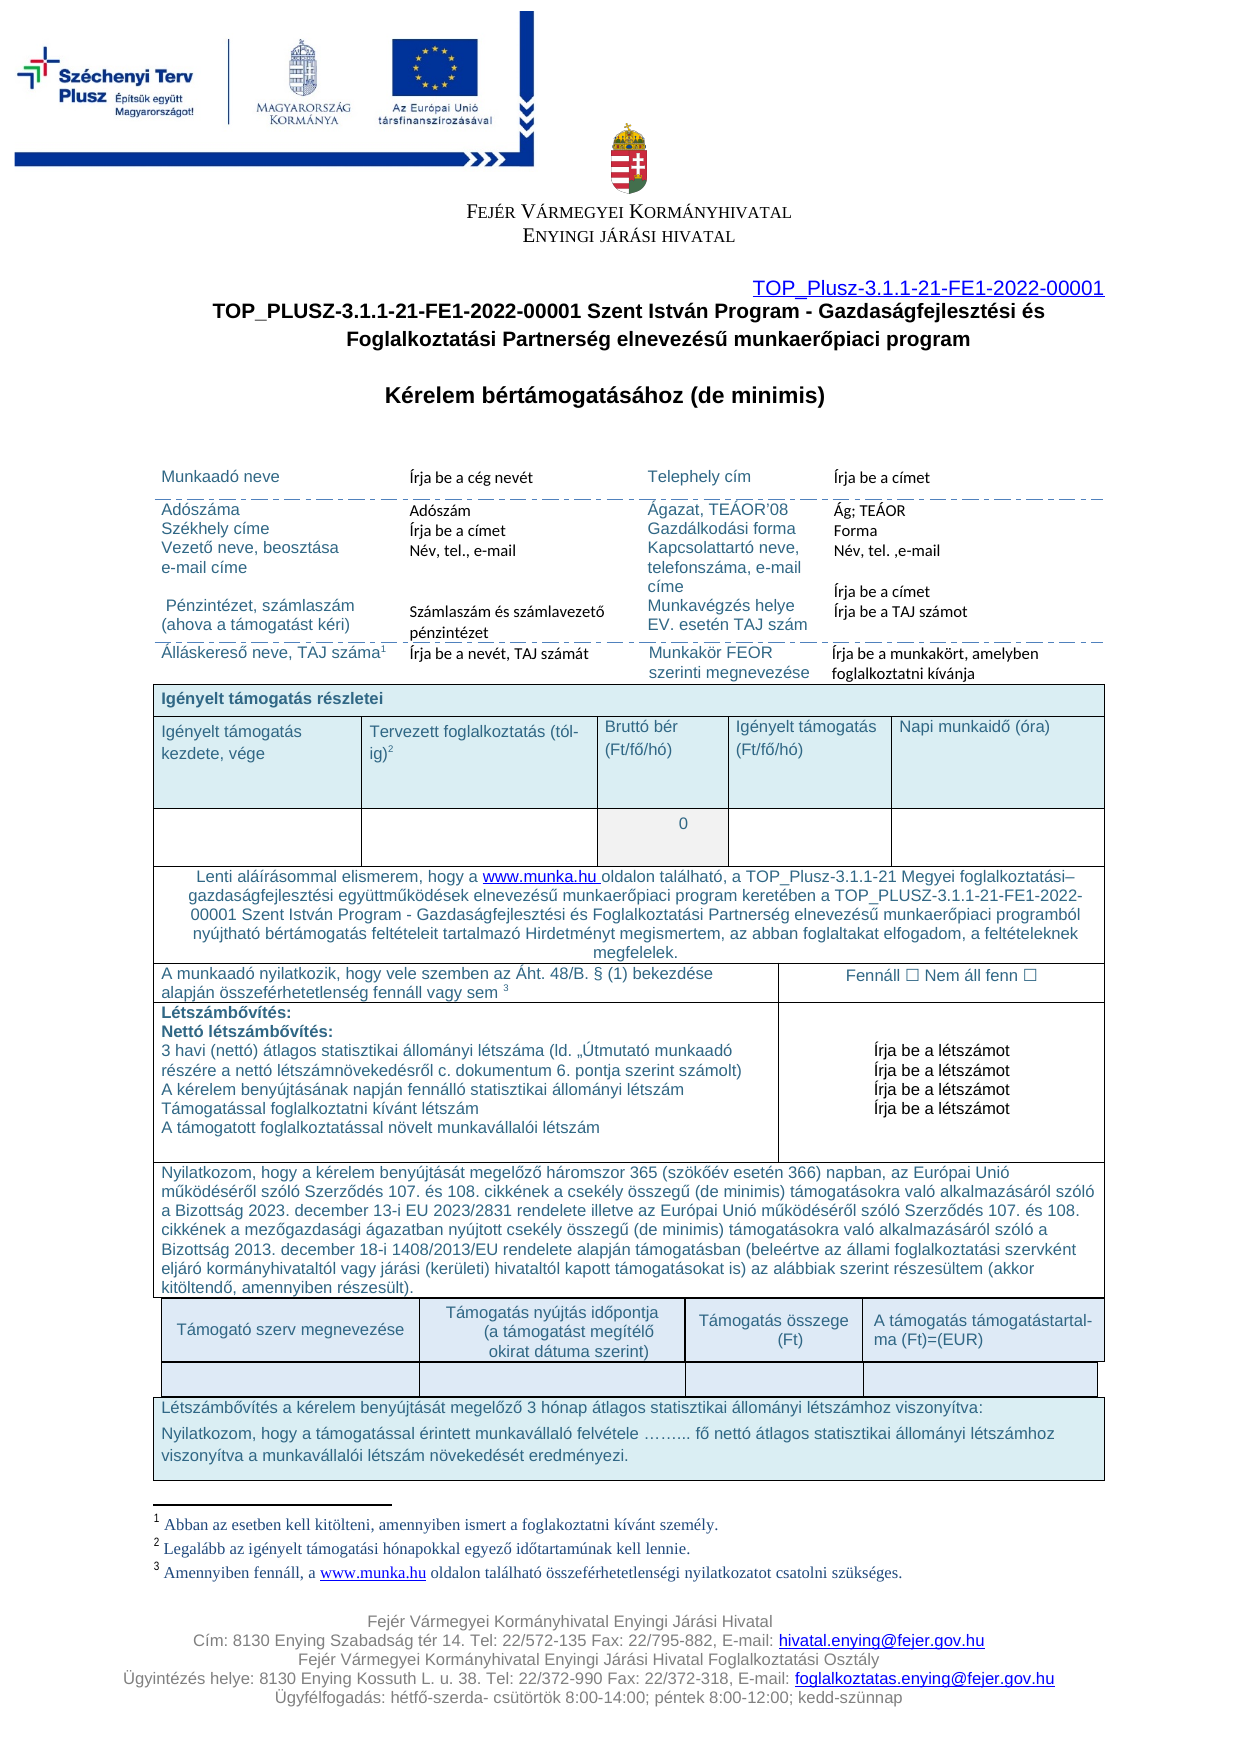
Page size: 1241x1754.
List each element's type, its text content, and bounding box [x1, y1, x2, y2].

table_cell Írja be a munkakört, amelyben foglalkoztatni kívánja [824, 642, 1104, 684]
table_cell [154, 1362, 161, 1397]
table_cell Fennáll ☐ Nem áll fenn ☐ [779, 964, 1104, 1002]
table_cell [362, 809, 597, 866]
table_cell Írja be a létszámot Írja be a létszámot Írja be a létszámot Írja be a létszámot [779, 1003, 1104, 1162]
table_cell [154, 809, 361, 866]
table_cell Álláskereső neve, TAJ száma [154, 642, 402, 684]
table_cell Igényelt támogatás kezdete, vége [154, 717, 361, 808]
table_header Munkaadó neve [154, 467, 402, 499]
table_header Írja be a cég nevét [402, 467, 640, 499]
table_header Telephely cím [640, 467, 826, 499]
table_cell Napi munkaidő (óra) [892, 717, 1104, 808]
table_cell [154, 1298, 161, 1362]
table_cell Igényelt támogatás (Ft/fő/hó) [729, 717, 891, 808]
table_cell Adószáma Székhely címe Vezető neve, beosztása e-mail címe Pénzintézet, számlaszám (ahova a támogatást kéri) [154, 499, 402, 642]
table_cell Bruttó bér (Ft/fő/hó) [598, 717, 728, 808]
table_cell A munkaadó nyilatkozik, hogy vele szemben az Áht. 48/B. § (1) bekezdése alapján összeférhetetlenség fennáll vagy sem [154, 964, 778, 1002]
table_header Kérelem bértámogatásához (de minimis) [373, 378, 1169, 467]
table_cell [729, 809, 891, 866]
table_cell Tervezett foglalkoztatás (tól-ig) [362, 717, 597, 808]
text TOP_Plusz-3.1.1-21-FE1-2022-00001 [153, 275, 1104, 299]
table_cell Ágazat, TEÁOR’08 Gazdálkodási forma Kapcsolattartó neve, telefonszáma, e-mail címe Munkavégzés helye EV. esetén TAJ szám [640, 499, 826, 642]
picture [611, 123, 647, 194]
table_header Írja be a címet [826, 467, 1104, 499]
table_cell 0 [598, 809, 728, 866]
table_cell Írja be a nevét, TAJ számát [402, 642, 641, 684]
picture [14, 11, 542, 172]
table_cell Munkakör FEOR szerinti megnevezése [641, 642, 824, 684]
table_cell Létszámbővítés: Nettó létszámbővítés: 3 havi (nettó) átlagos statisztikai állományi létszáma (ld. „Útmutató munkaadó részére a nettó létszámnövekedésről c. dokumentum 6. pontja szerint számolt) A kérelem benyújtásának napján fennálló statisztikai állományi létszám Támogatással foglalkoztatni kívánt létszám A támogatott foglalkoztatással növelt munkavállalói létszám [154, 1003, 778, 1162]
text TOP_PLUSZ-3.1.1-21-FE1-2022-00001 Szent István Program - Gazdaságfejlesztési és Foglalkoztatási Partnerség elnevezésű munkaerőpiaci program [153, 299, 1104, 351]
table_cell Létszámbővítés a kérelem benyújtását megelőző 3 hónap átlagos statisztikai állományi létszámhoz viszonyítva: Nyilatkozom, hogy a támogatással érintett munkavállaló felvétele ……... fő nettó átlagos statisztikai állományi létszámhoz viszonyítva a munkavállalói létszám növekedését eredményezi. [154, 1398, 1104, 1480]
table_cell Lenti aláírásommal elismerem, hogy a www.munka.hu oldalon található, a TOP_Plusz-3.1.1-21 Megyei foglalkoztatási–gazdaságfejlesztési együttműködések elnevezésű munkaerőpiaci program keretében a TOP_PLUSZ-3.1.1-21-FE1-2022-00001 Szent István Program - Gazdaságfejlesztési és Foglalkoztatási Partnerség elnevezésű munkaerőpiaci programból nyújtható bértámogatás feltételeit tartalmazó Hirdetményt megismertem, az abban foglaltakat elfogadom, a feltételeknek megfelelek. [154, 867, 1104, 962]
table_cell Ág; TEÁOR Forma Név, tel. ,e-mail Írja be a címet Írja be a TAJ számot [826, 499, 1104, 642]
table_cell Nyilatkozom, hogy a kérelem benyújtását megelőző háromszor 365 (szökőév esetén 366) napban, az Európai Unió működéséről szóló Szerződés 107. és 108. cikkének a csekély összegű (de minimis) támogatásokra való alkalmazásáról szóló a Bizottság 2023. december 13-i EU 2023/2831 rendelete illetve az Európai Unió működéséről szóló Szerződés 107. és 108. cikkének a mezőgazdasági ágazatban nyújtott csekély összegű (de minimis) támogatásokra való alkalmazásáról szóló a Bizottság 2013. december 18-i 1408/2013/EU rendelete alapján támogatásban (beleértve az állami foglalkoztatási szervként eljáró kormányhivataltól vagy járási (kerületi) hivataltól kapott támogatásokat is) az alábbiak szerint részesültem (akkor kitöltendő, amennyiben részesült). [154, 1163, 1104, 1297]
table_cell [892, 809, 1104, 866]
table_cell [1098, 1362, 1104, 1397]
table_cell Adószám Írja be a címet Név, tel., e-mail Számlaszám és számlavezető pénzintézet [402, 499, 640, 642]
table_cell Igényelt támogatás részletei [154, 685, 1104, 716]
